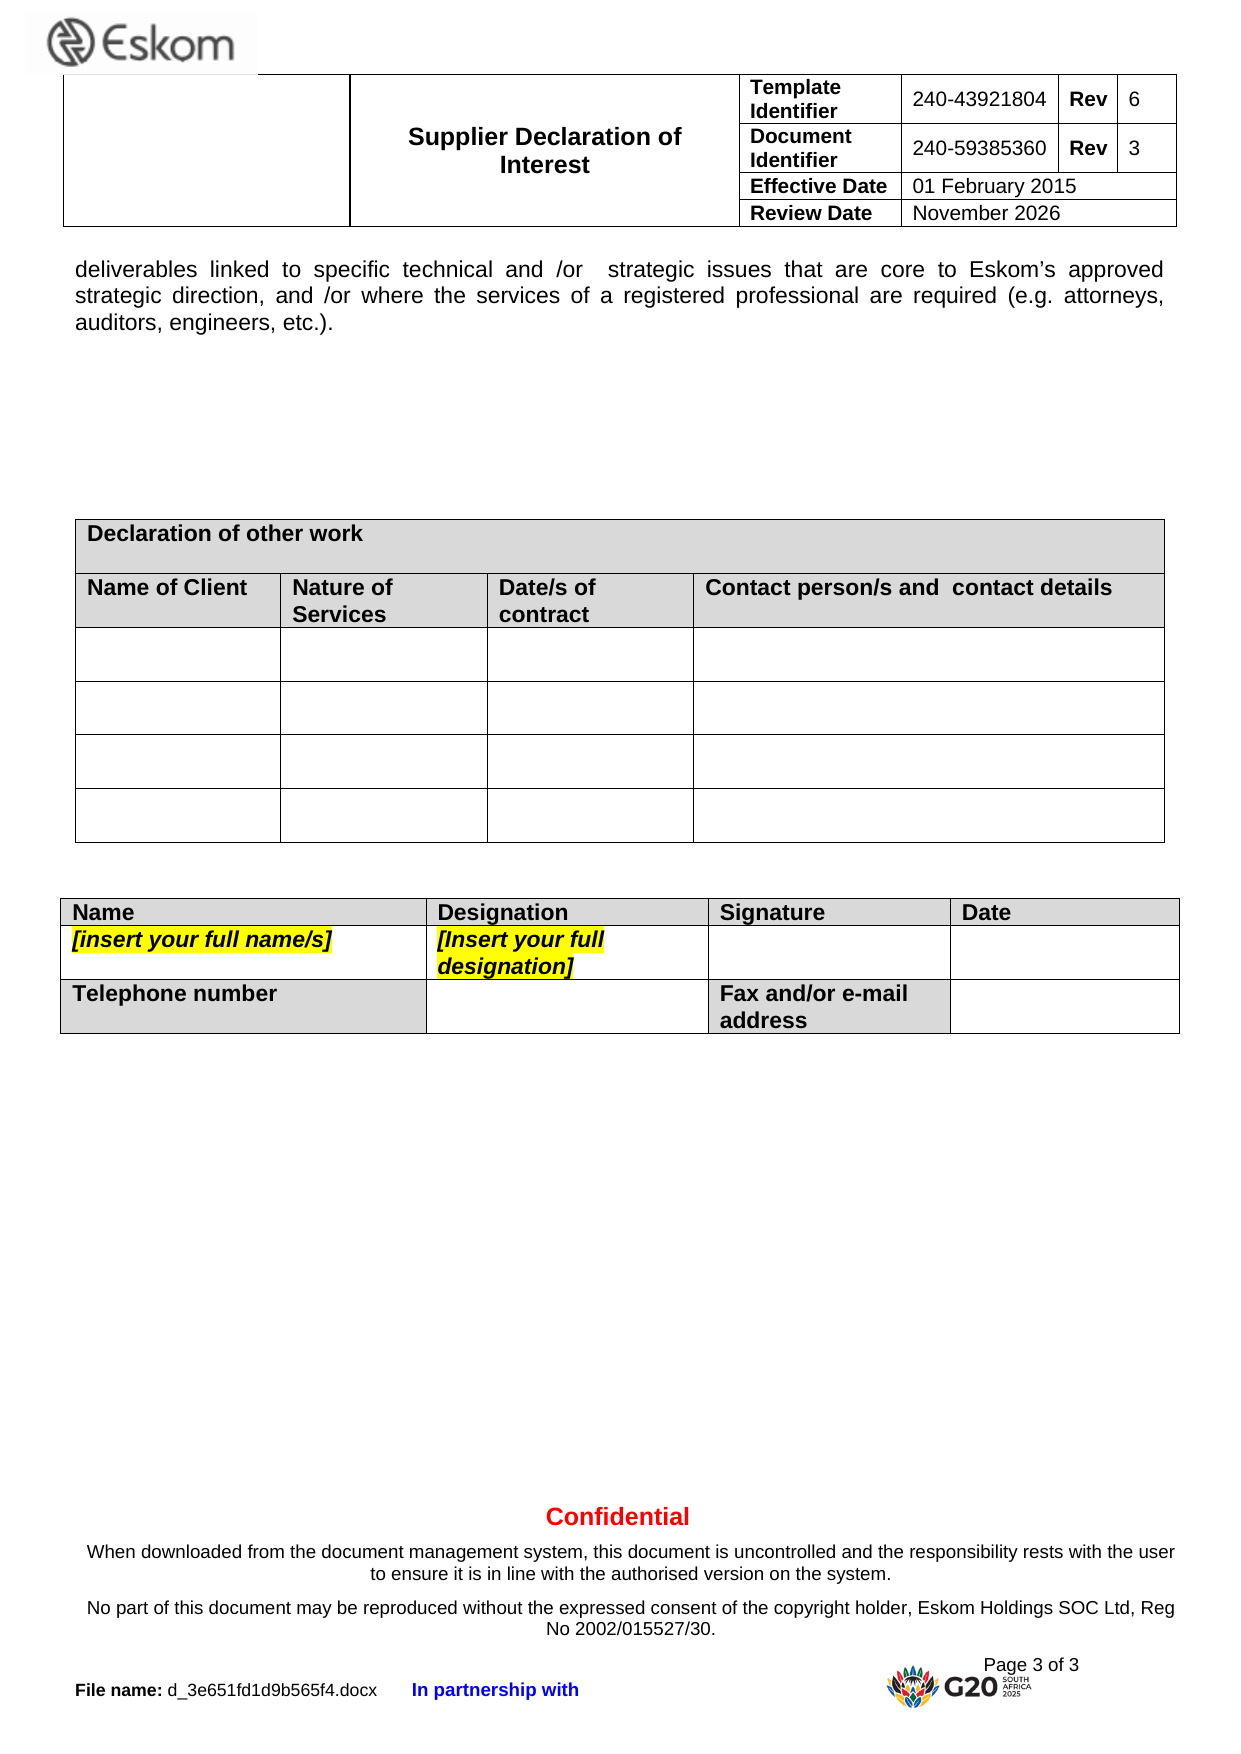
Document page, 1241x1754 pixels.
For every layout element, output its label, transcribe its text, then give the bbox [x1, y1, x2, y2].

table_cell [281, 789, 487, 842]
table_cell [488, 628, 693, 681]
table_cell [488, 789, 693, 842]
table_header Signature [709, 899, 950, 925]
table_cell Fax and/or e-mail address [709, 980, 950, 1033]
table_cell [76, 789, 280, 842]
table_cell [694, 789, 1164, 842]
table_cell [281, 628, 487, 681]
picture [886, 1665, 1034, 1708]
table_cell [951, 980, 1179, 1033]
table_cell [709, 926, 950, 979]
table_cell [694, 735, 1164, 788]
table_cell [76, 682, 280, 734]
table_cell Nature of Services [281, 574, 487, 627]
table_cell [427, 980, 708, 1033]
table_cell [281, 682, 487, 734]
table_cell Date/s of contract [488, 574, 693, 627]
table_cell [76, 735, 280, 788]
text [75, 256, 1165, 335]
table_header Designation [427, 899, 708, 925]
table_cell [694, 628, 1164, 681]
table_header Declaration of other work [76, 520, 1164, 573]
table_cell [488, 682, 693, 734]
table_cell [76, 628, 280, 681]
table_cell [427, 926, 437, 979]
table_cell Name of Client [76, 574, 280, 627]
table_cell Telephone number [61, 980, 426, 1033]
table_cell Contact person/s and contact details [694, 574, 1164, 627]
table_cell [281, 735, 487, 788]
table_cell [Insert your full designation] [573, 926, 708, 979]
table_cell [insert your full name/s] [61, 926, 426, 979]
table_cell [694, 682, 1164, 734]
table_header Name [61, 899, 426, 925]
table_cell [488, 735, 693, 788]
table_cell [951, 926, 1179, 979]
table_header Date [951, 899, 1179, 925]
